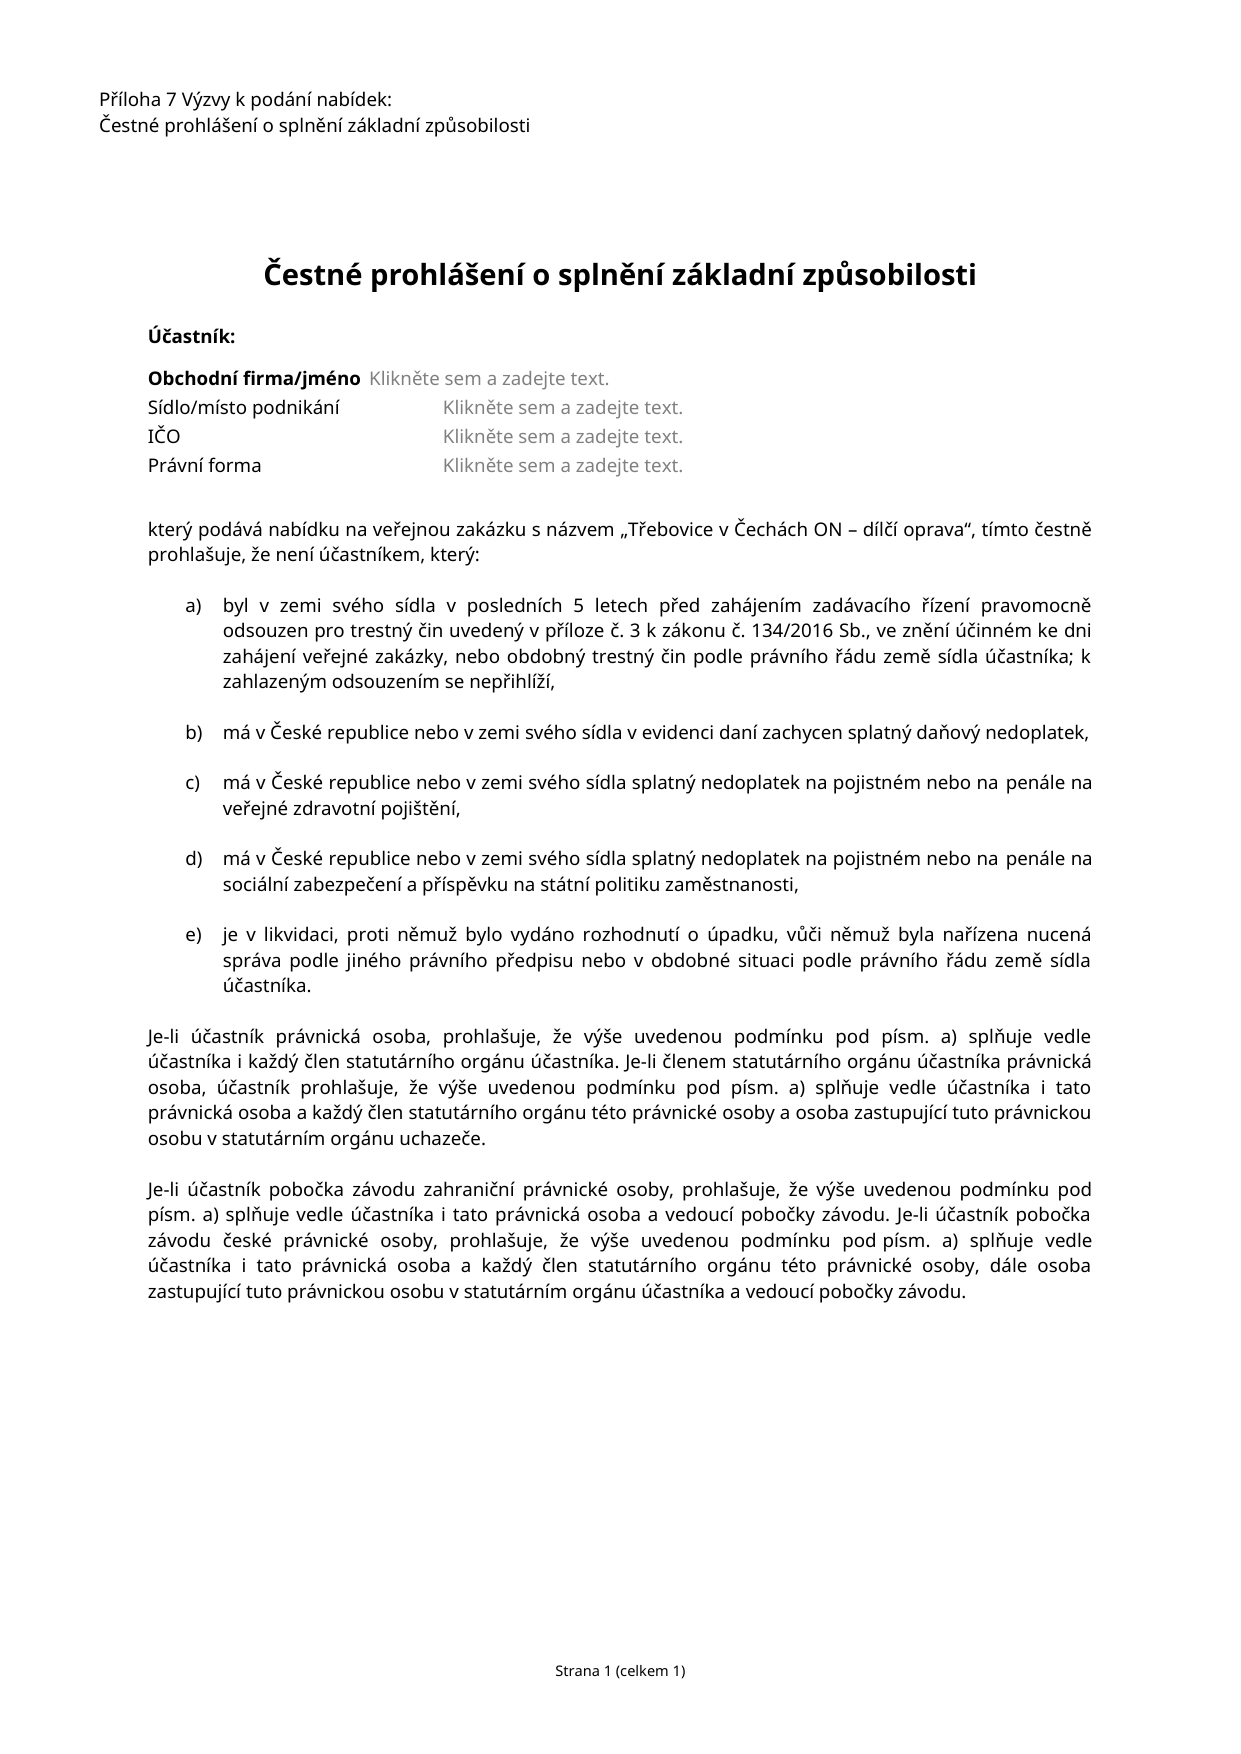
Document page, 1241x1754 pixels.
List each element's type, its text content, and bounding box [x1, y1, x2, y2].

text Je-li účastník pobočka závodu zahraniční právnické osoby, prohlašuje, že výše uvedenou podmínku pod písm. a) splňuje vedle účastníka i tato právnická osoba a vedoucí pobočky závodu. Je-li účastník pobočka závodu české právnické osoby, prohlašuje, že výše uvedenou podmínku pod písm. a) splňuje vedle účastníka i tato právnická osoba a každý člen statutárního orgánu této právnické osoby, dále osoba zastupující tuto právnickou osobu v statutárním orgánu účastníka a vedoucí pobočky závodu. [148, 1176, 1093, 1304]
list je v likvidaci, proti němuž bylo vydáno rozhodnutí o úpadku, vůči němuž byla nařízena nucená správa podle jiného právního předpisu nebo v obdobné situaci podle právního řádu země sídla účastníka. [185, 922, 1093, 998]
list má v České republice nebo v zemi svého sídla splatný nedoplatek na pojistném nebo na penále na veřejné zdravotní pojištění, [185, 769, 1093, 821]
text Právní forma [148, 449, 1093, 478]
text Je-li účastník právnická osoba, prohlašuje, že výše uvedenou podmínku pod písm. a) splňuje vedle účastníka i každý člen statutárního orgánu účastníka. Je-li členem statutárního orgánu účastníka právnická osoba, účastník prohlašuje, že výše uvedenou podmínku pod písm. a) splňuje vedle účastníka i tato právnická osoba a každý člen statutárního orgánu této právnické osoby a osoba zastupující tuto právnickou osobu v statutárním orgánu uchazeče. [148, 1023, 1093, 1151]
text Účastník: [148, 318, 1093, 349]
list byl v zemi svého sídla v posledních 5 letech před zahájením zadávacího řízení pravomocně odsouzen pro trestný čin uvedený v příloze č. 3 k zákonu č. 134/2016 Sb., ve znění účinném ke dni zahájení veřejné zakázky, nebo obdobný trestný čin podle právního řádu země sídla účastníka; k zahlazeným odsouzením se nepřihlíží, [185, 592, 1093, 694]
text IČO [148, 420, 1093, 449]
title Čestné prohlášení o splnění základní způsobilosti [148, 254, 1093, 293]
text Obchodní firma/jméno [148, 362, 1093, 391]
list má v České republice nebo v zemi svého sídla splatný nedoplatek na pojistném nebo na penále na sociální zabezpečení a příspěvku na státní politiku zaměstnanosti, [185, 846, 1093, 897]
text který podává nabídku na veřejnou zakázku s názvem „Třebovice v Čechách ON – dílčí oprava“, tímto čestně prohlašuje, že není účastníkem, který: [148, 516, 1093, 567]
text Sídlo/místo podnikání [148, 391, 1093, 420]
list má v České republice nebo v zemi svého sídla v evidenci daní zachycen splatný daňový nedoplatek, [185, 719, 1093, 744]
